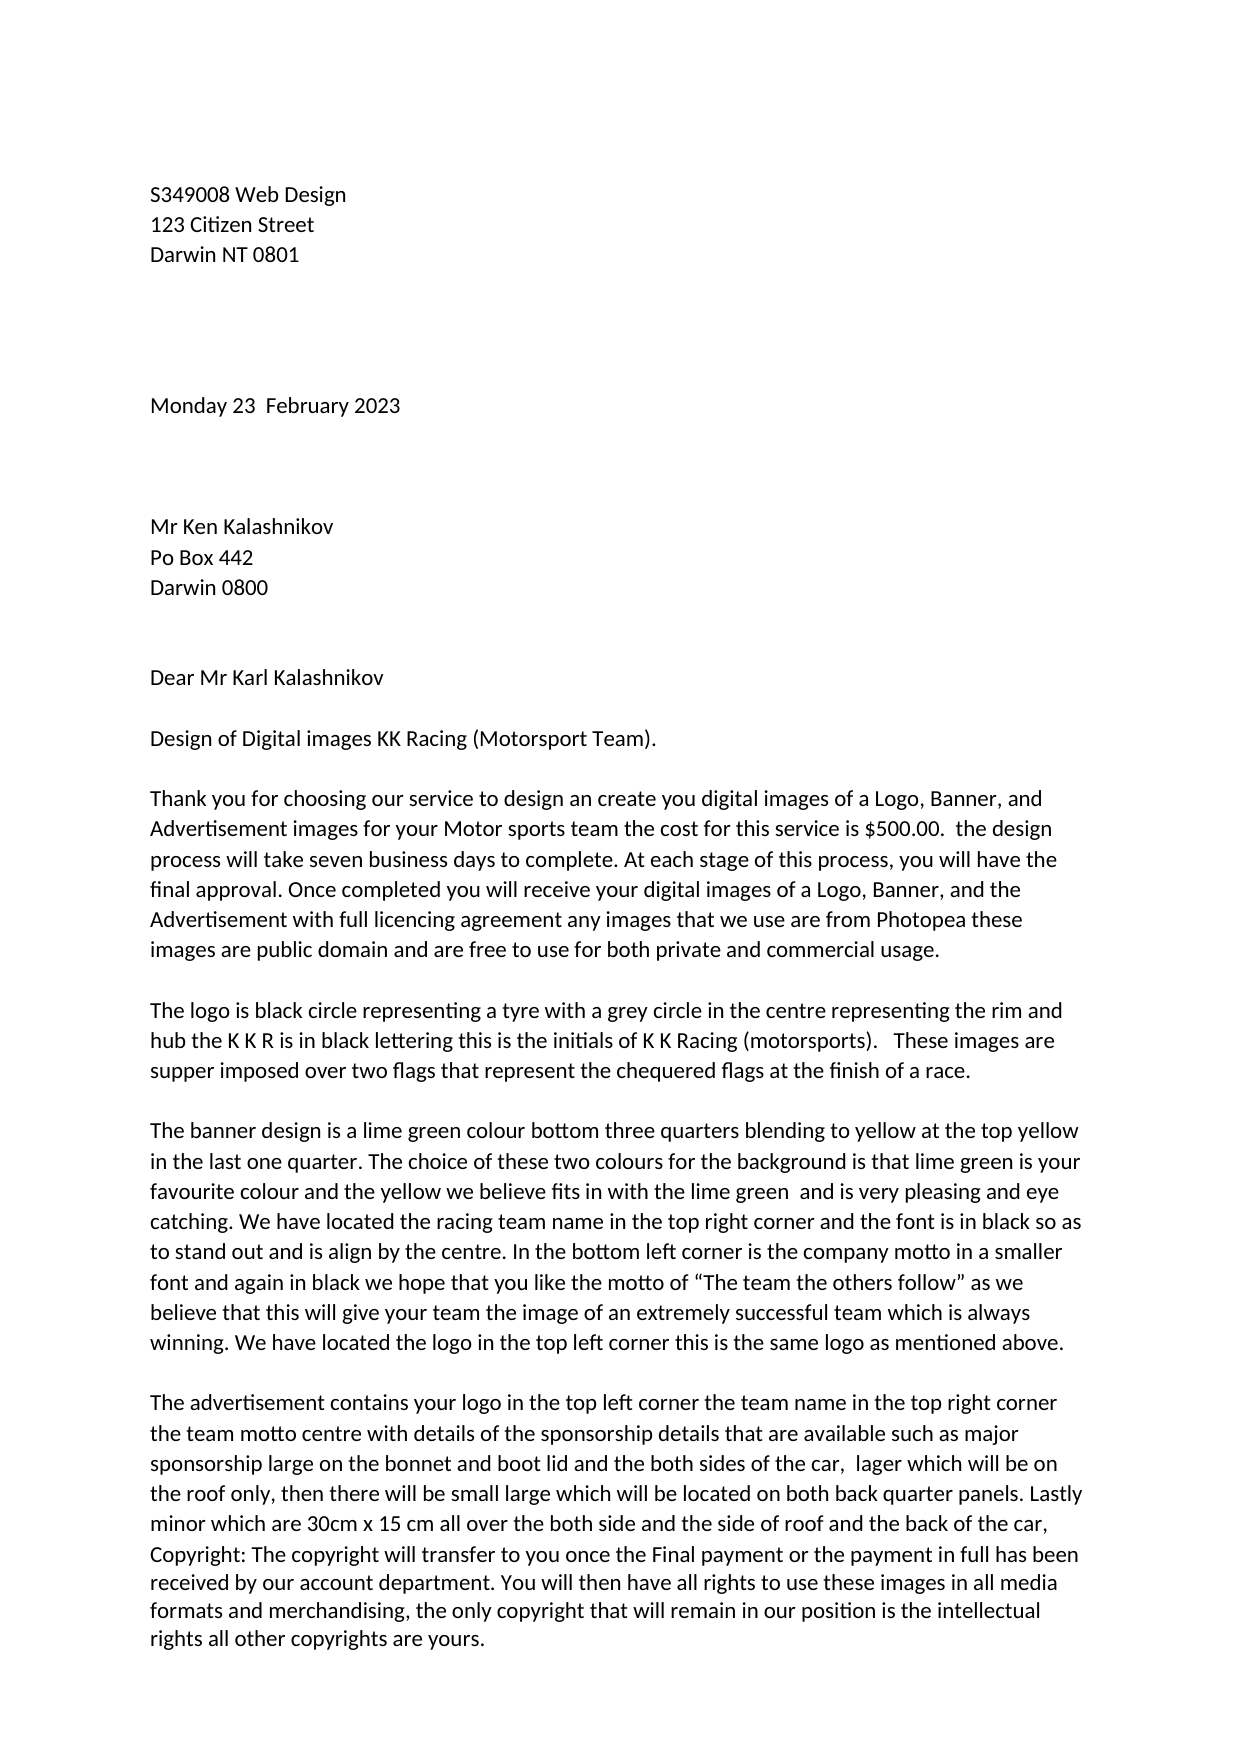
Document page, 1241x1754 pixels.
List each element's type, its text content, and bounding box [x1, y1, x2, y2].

text Dear Mr Karl Kalashnikov [150, 663, 1090, 692]
text Darwin NT 0801 [150, 241, 1090, 269]
text S349008 Web Design [150, 180, 1090, 208]
text Po Box 442 [150, 543, 1090, 571]
text Design of Digital images KK Racing (Motorsport Team). [150, 724, 1090, 752]
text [150, 1388, 1090, 1537]
text 123 Citizen Street [150, 210, 1090, 238]
text The logo is black circle representing a tyre with a grey circle in the centre representing the rim and hub the K K R is in black lettering this is the initials of K K Racing (motorsports). These images are supper imposed over two flags that represent the chequered flags at the finish of a race. [150, 996, 1090, 1084]
text Mr Ken Kalashnikov [150, 512, 1090, 541]
text Darwin 0800 [150, 573, 1090, 601]
text The banner design is a lime green colour bottom three quarters blending to yellow at the top yellow in the last one quarter. The choice of these two colours for the background is that lime green is your favourite colour and the yellow we believe fits in with the lime green and is very pleasing and eye catching. We have located the racing team name in the top right corner and the font is in black so as to stand out and is align by the centre. In the bottom left corner is the company motto in a smaller font and again in black we hope that you like the motto of “The team the others follow” as we believe that this will give your team the image of an extremely successful team which is always winning. We have located the logo in the top left corner this is the same logo as mentioned above. [150, 1117, 1090, 1356]
text Thank you for choosing our service to design an create you digital images of a Logo, Banner, and Advertisement images for your Motor sports team the cost for this service is $500.00. the design process will take seven business days to complete. At each stage of this process, you will have the final approval. Once completed you will receive your digital images of a Logo, Banner, and the Advertisement with full licencing agreement any images that we use are from Photopea these images are public domain and are free to use for both private and commercial usage. [150, 784, 1090, 963]
text Monday 23 February 2023 [150, 392, 1090, 420]
